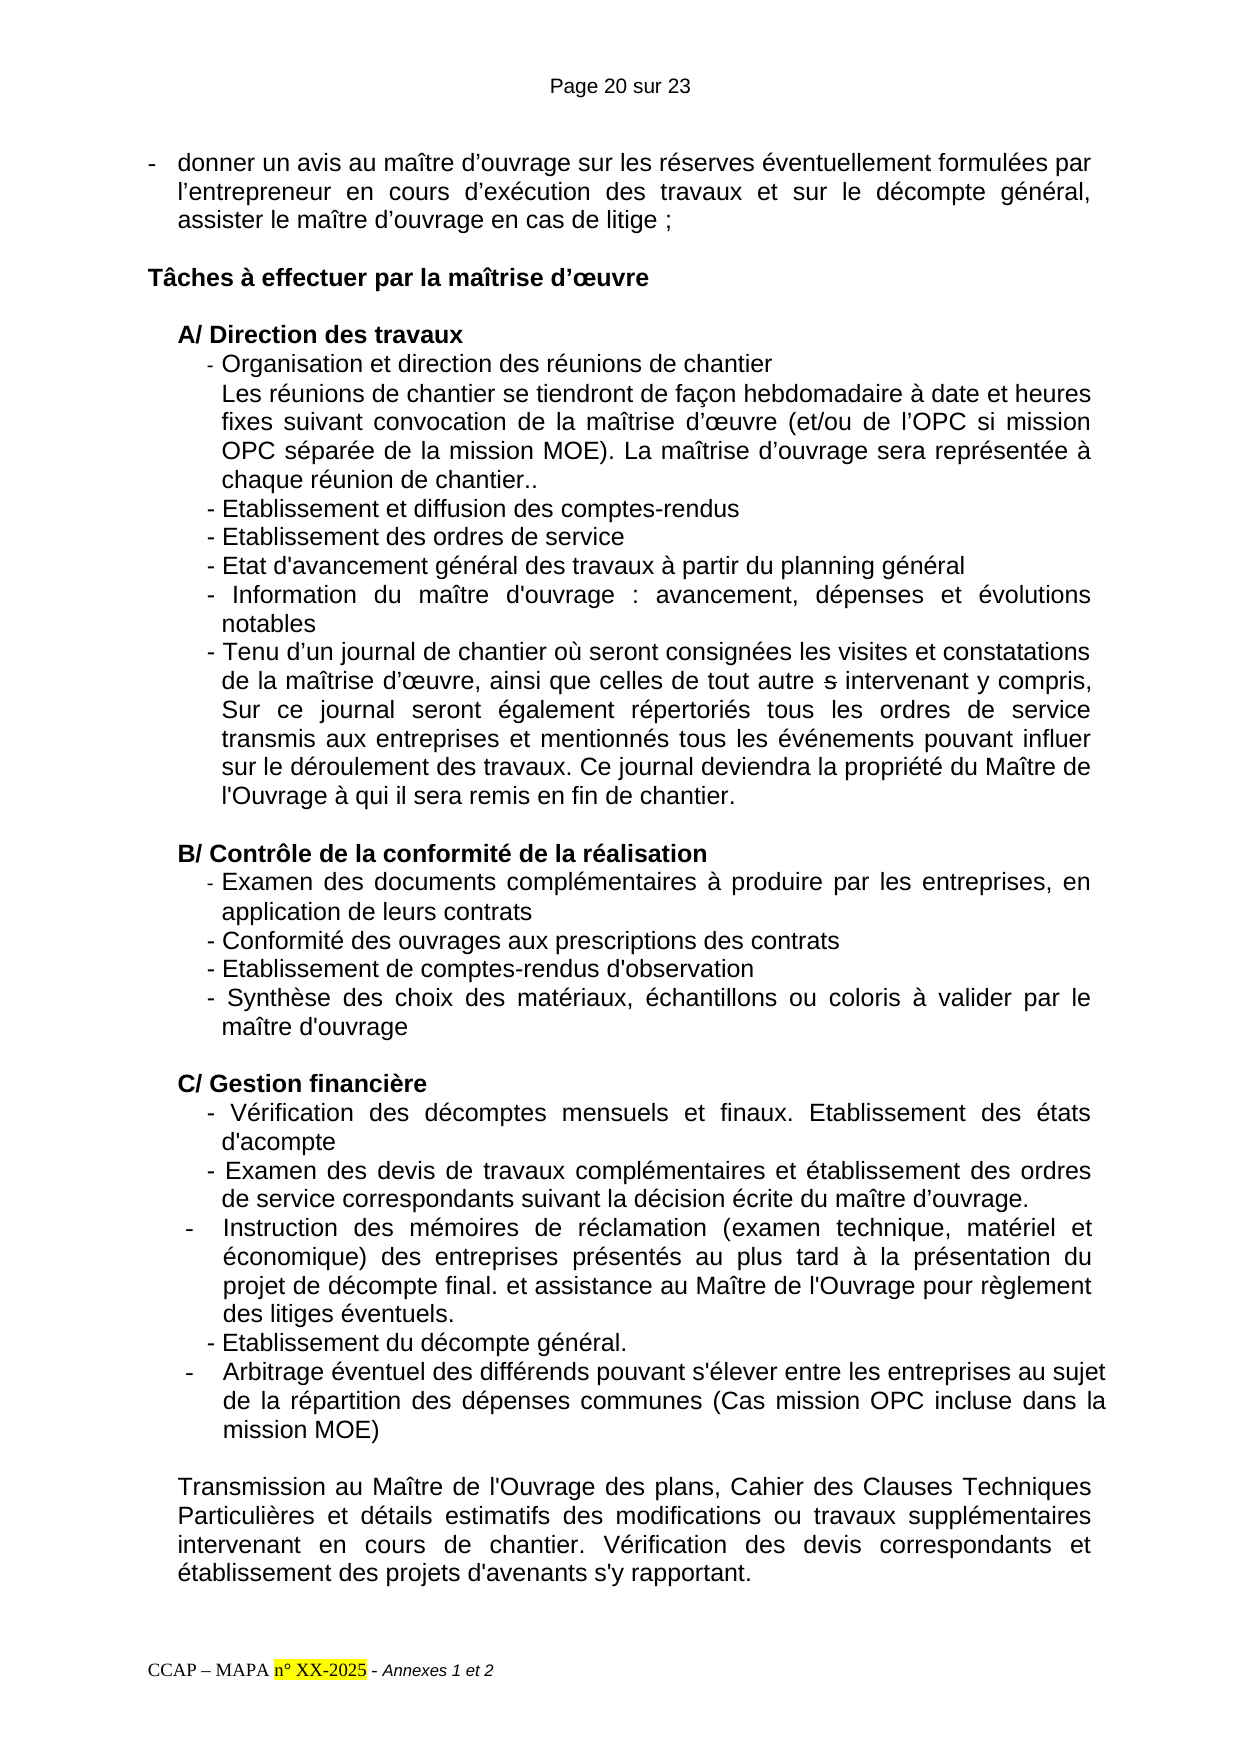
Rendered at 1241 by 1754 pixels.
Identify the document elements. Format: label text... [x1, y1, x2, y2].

list donner un avis au maître d’ouvrage sur les réserves éventuellement formulées par l’entrepreneur en cours d’exécution des travaux et sur le décompte général, assister le maître d’ouvrage en cas de litige ; [148, 148, 1093, 234]
text A/ Direction des travaux [162, 320, 1093, 349]
list - Vérification des décomptes mensuels et finaux. Etablissement des états d'acompte [207, 1098, 1093, 1156]
list Arbitrage éventuel des différends pouvant s'élever entre les entreprises au sujet de la répartition des dépenses communes (Cas mission OPC incluse dans la mission MOE) [185, 1357, 1107, 1443]
list Transmission au Maître de l'Ouvrage des plans, Cahier des Clauses Techniques Particulières et détails estimatifs des modifications ou travaux supplémentaires intervenant en cours de chantier. Vérification des devis correspondants et établissement des projets d'avenants s'y rapportant. [177, 1472, 1093, 1587]
list - Conformité des ouvrages aux prescriptions des contrats [207, 926, 1093, 954]
list Instruction des mémoires de réclamation (examen technique, matériel et économique) des entreprises présentés au plus tard à la présentation du projet de décompte final. et assistance au Maître de l'Ouvrage pour règlement des litiges éventuels. [185, 1213, 1093, 1328]
text C/ Gestion financière [162, 1069, 1093, 1098]
list - Etablissement des ordres de service [207, 522, 1093, 551]
list Les réunions de chantier se tiendront de façon hebdomadaire à date et heures fixes suivant convocation de la maîtrise d’œuvre (et/ou de l’OPC si mission OPC séparée de la mission MOE). La maîtrise d’ouvrage sera représentée à chaque réunion de chantier.. [207, 378, 1093, 493]
text B/ Contrôle de la conformité de la réalisation [162, 838, 1093, 867]
list - Organisation et direction des réunions de chantier [207, 349, 1093, 378]
list - Etablissement de comptes-rendus d'observation [207, 954, 1093, 983]
list - Etat d'avancement général des travaux à partir du planning général [207, 551, 1093, 580]
list - Synthèse des choix des matériaux, échantillons ou coloris à valider par le maître d'ouvrage [207, 983, 1093, 1041]
list - Examen des documents complémentaires à produire par les entreprises, en application de leurs contrats [207, 867, 1093, 926]
text Tâches à effectuer par la maîtrise d’œuvre [148, 263, 1093, 291]
list - Etablissement du décompte général. [207, 1328, 1093, 1357]
list - Information du maître d'ouvrage : avancement, dépenses et évolutions notables [207, 580, 1093, 637]
list - Tenu d’un journal de chantier où seront consignées les visites et constatations de la maîtrise d’œuvre, ainsi que celles de tout autre s intervenant y compris, Sur ce journal seront également répertoriés tous les ordres de service transmis aux entreprises et mentionnés tous les événements pouvant influer sur le déroulement des travaux. Ce journal deviendra la propriété du Maître de l'Ouvrage à qui il sera remis en fin de chantier. [207, 637, 1093, 810]
list - Etablissement et diffusion des comptes-rendus [207, 493, 1093, 522]
list - Examen des devis de travaux complémentaires et établissement des ordres de service correspondants suivant la décision écrite du maître d’ouvrage. [207, 1156, 1093, 1213]
